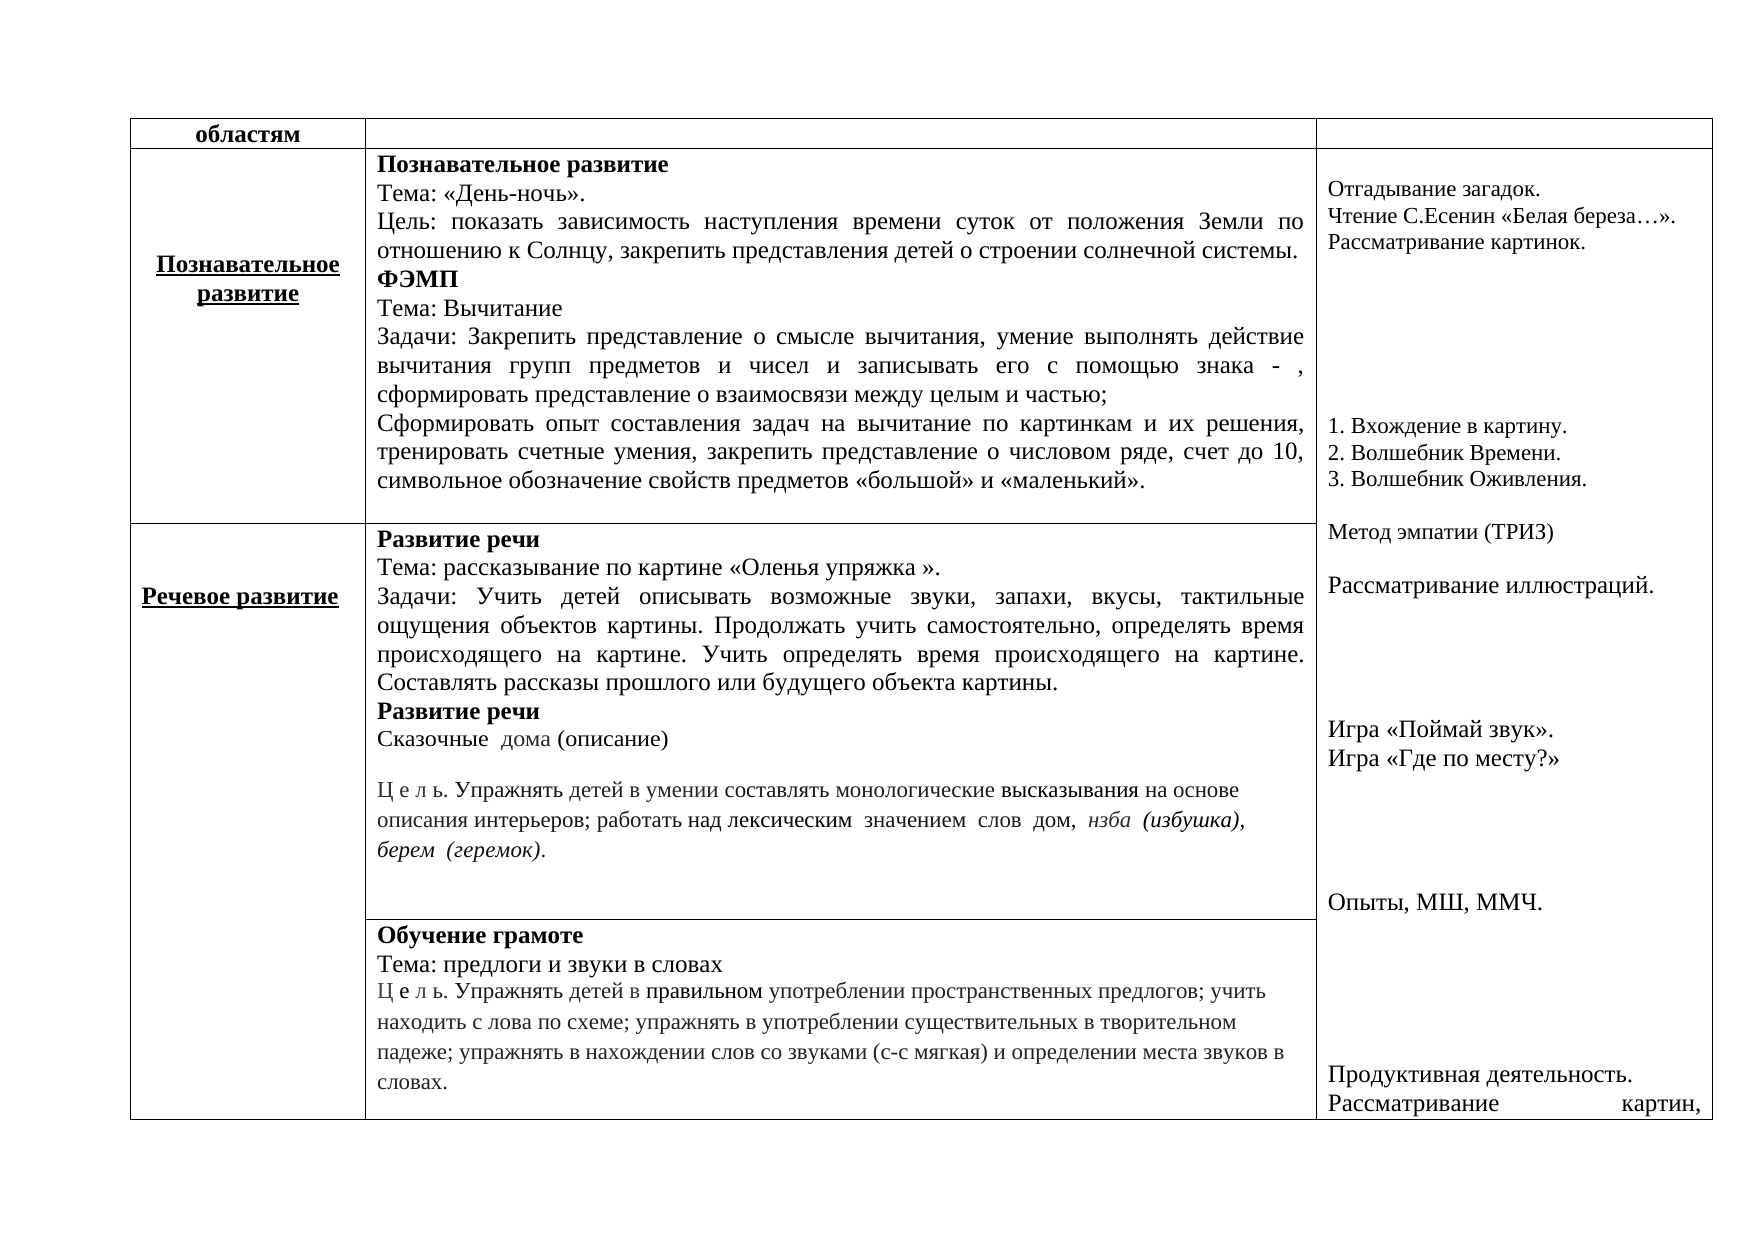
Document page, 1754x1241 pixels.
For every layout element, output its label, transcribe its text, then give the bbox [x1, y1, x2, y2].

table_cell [366, 920, 1316, 1119]
table_cell Познавательное развитие Тема: «День-ночь». Цель: показать зависимость наступления времени суток от положения Земли по отношению к Солнцу, закрепить представления детей о строении солнечной системы. ФЭМП Тема: Вычитание Задачи: Закрепить представление о смысле вычитания, умение выполнять действие вычитания групп предметов и чисел и записывать его с помощью знака - , сформировать представление о взаимосвязи между целым и частью; Сформировать опыт составления задач на вычитание по картинкам и их решения, тренировать счетные умения, закрепить представление о числовом ряде, счет до 10, символьное обозначение свойств предметов «большой» и «маленький». [366, 149, 1316, 523]
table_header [1317, 119, 1712, 148]
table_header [366, 119, 1316, 148]
table_cell Отгадывание загадок. Чтение С.Есенин «Белая береза…». Рассматривание картинок. 1. Вхождение в картину. 2. Волшебник Времени. 3. Волшебник Оживления. Метод эмпатии (ТРИЗ) Рассматривание иллюстраций. Игра «Поймай звук». Игра «Где по месту?» Опыты, МШ, ММЧ. Продуктивная деятельность. Рассматривание картин, иллюстраций. [1317, 149, 1712, 1119]
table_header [131, 119, 365, 148]
table_cell Речевое развитие [131, 524, 365, 1119]
table_cell Познавательное развитие [131, 149, 365, 523]
table_cell Развитие речи Тема: рассказывание по картине «Оленья упряжка ». Задачи: Учить детей описывать возможные звуки, запахи, вкусы, тактильные ощущения объектов картины. Продолжать учить самостоятельно, определять время происходящего на картине. Учить определять время происходящего на картине. Составлять рассказы прошлого или будущего объекта картины. Развитие речи Сказочные дома (описание) Ц е л ь. Упражнять детей в умении составлять монологические высказывания на основе описания интерьеров; работать над лексическим значением слов дом, нзба (избушка), берем (геремок). [366, 524, 1316, 919]
